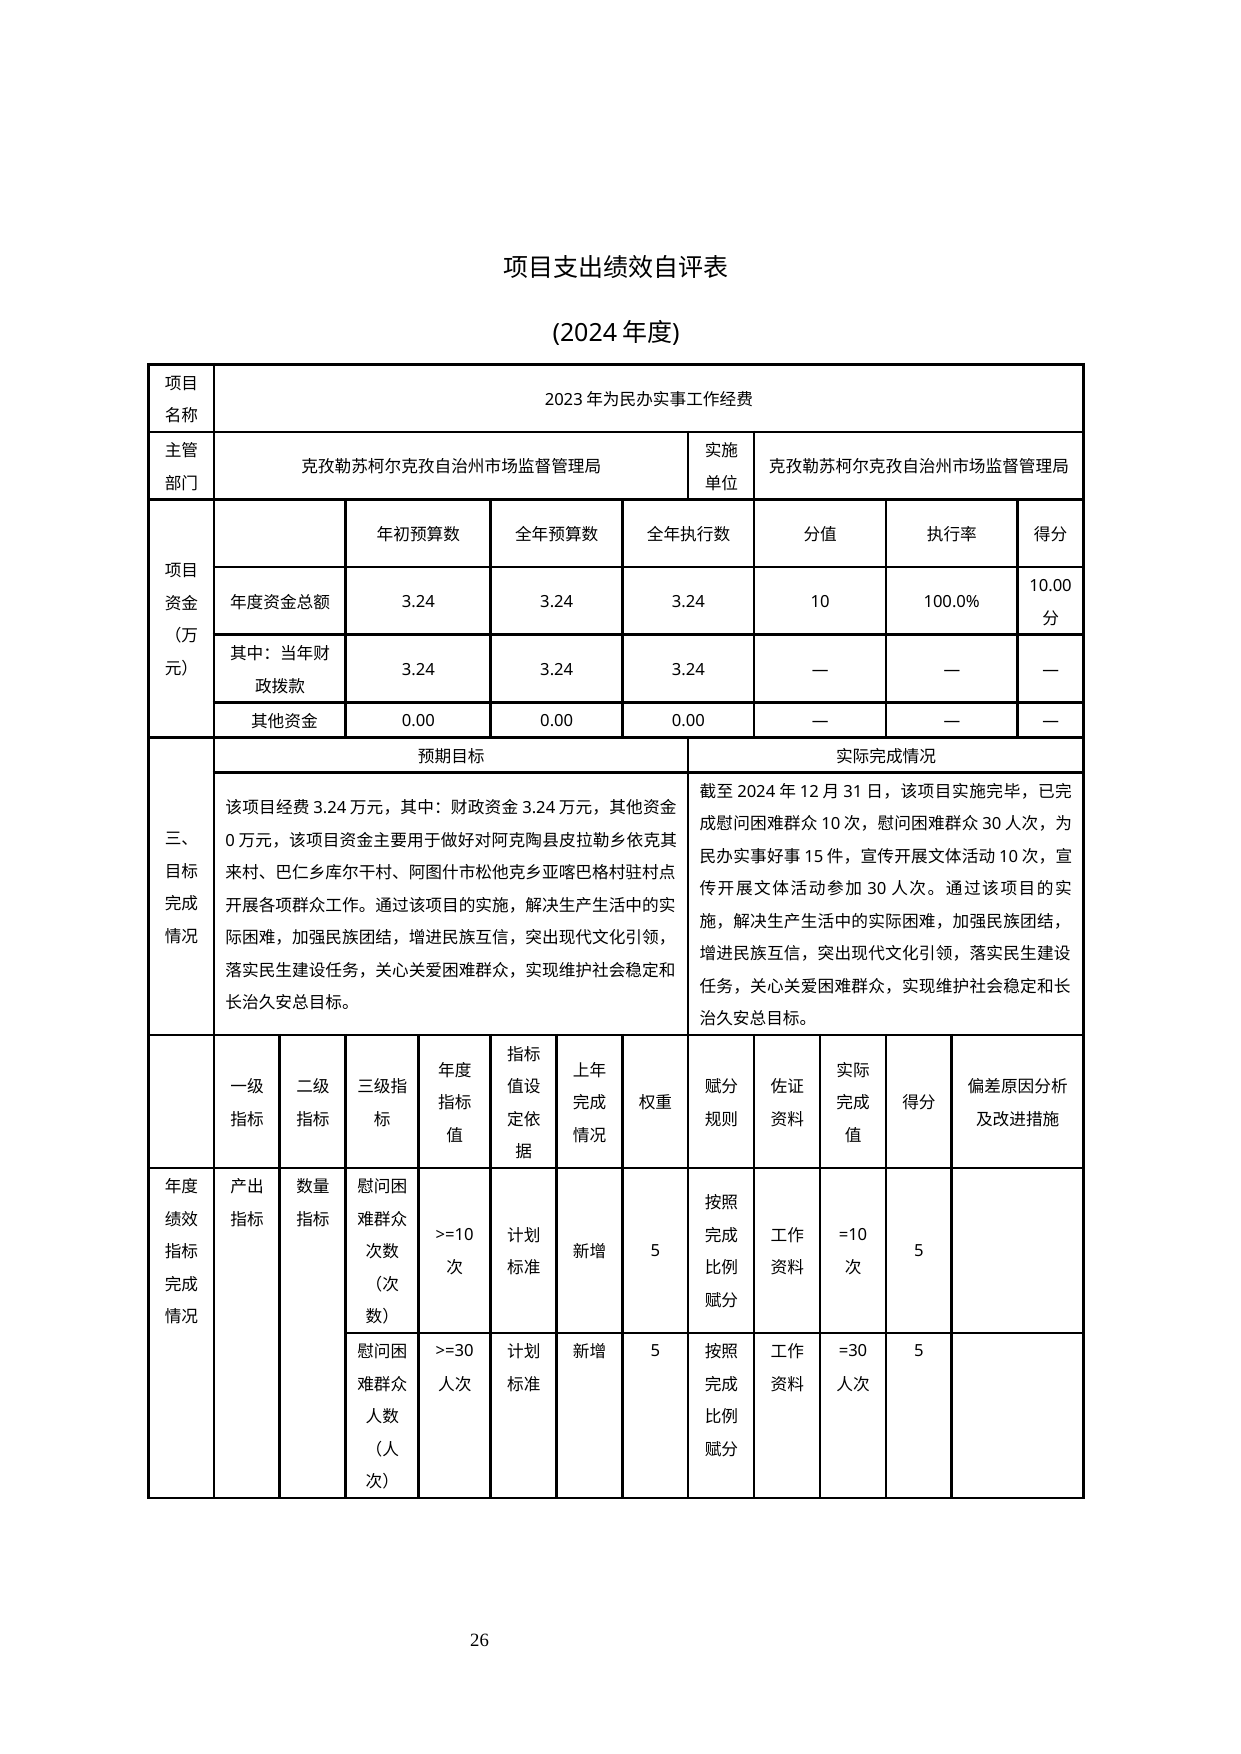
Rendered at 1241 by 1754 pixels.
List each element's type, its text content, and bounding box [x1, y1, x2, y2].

table_cell 计划标准 [492, 1334, 555, 1497]
table_cell 0.00 [347, 704, 489, 736]
table_cell 工作资料 [755, 1334, 819, 1497]
table_cell 佐证资料 [755, 1036, 819, 1166]
table_cell 项目名称 [150, 366, 213, 431]
table_cell 二级指标 [281, 1036, 344, 1166]
table_cell 5 [624, 1334, 687, 1497]
table_cell [150, 1036, 213, 1166]
table_cell — [1019, 636, 1082, 701]
table_cell — [755, 636, 885, 701]
table_cell 慰问困难群众人数（人次） [347, 1334, 417, 1497]
table_cell 0.00 [624, 704, 753, 736]
table_cell 工作资料 [755, 1169, 819, 1331]
table_cell 得分 [887, 1036, 950, 1166]
table_cell 按照完成比例赋分 [689, 1334, 753, 1497]
table_cell 该项目经费3.24万元，其中：财政资金3.24万元，其他资金0万元，该项目资金主要用于做好对阿克陶县皮拉勒乡依克其来村、巴仁乡库尔干村、阿图什市松他克乡亚喀巴格村驻村点开展各项群众工作。通过该项目的实施，解决生产生活中的实际困难，加强民族团结，增进民族互信，突出现代文化引领，落实民生建设任务，关心关爱困难群众，实现维护社会稳定和长治久安总目标。 [215, 774, 687, 1034]
table_cell >=30人次 [420, 1334, 489, 1497]
table_cell 3.24 [492, 636, 621, 701]
table_cell =30人次 [821, 1334, 885, 1497]
table_cell 实施单位 [689, 433, 753, 498]
table_cell — [755, 704, 885, 736]
table_cell 产出指标 [215, 1169, 278, 1497]
table_cell 全年执行数 [624, 501, 753, 566]
table_cell 3.24 [492, 568, 621, 633]
table_cell 新增 [558, 1334, 621, 1497]
table_cell — [887, 636, 1016, 701]
table_cell 克孜勒苏柯尔克孜自治州市场监督管理局 [755, 433, 1082, 498]
table_cell 三、目标完成情况 [150, 739, 213, 1034]
table_cell 执行率 [887, 501, 1016, 566]
table_cell 3.24 [624, 568, 753, 633]
table_cell 实际完成情况 [689, 739, 1082, 771]
table_header 项目支出绩效自评表 [148, 233, 1083, 298]
table_cell 年度资金总额 [215, 568, 344, 633]
table_cell — [1019, 704, 1082, 736]
table_cell [953, 1169, 1082, 1331]
table_cell (2024年度) [148, 298, 1083, 363]
table_cell 2023年为民办实事工作经费 [215, 366, 1082, 431]
table_cell 主管部门 [150, 433, 213, 498]
table_cell 新增 [558, 1169, 621, 1331]
table_cell 0.00 [492, 704, 621, 736]
table_cell 一级指标 [215, 1036, 278, 1166]
table_cell 数量指标 [281, 1169, 344, 1497]
table_cell 赋分规则 [689, 1036, 753, 1166]
table_cell [215, 501, 344, 566]
table_cell 3.24 [347, 636, 489, 701]
table_cell =10次 [821, 1169, 885, 1331]
table_cell 全年预算数 [492, 501, 621, 566]
table_cell 3.24 [347, 568, 489, 633]
table_cell 其中：当年财政拨款 [215, 636, 344, 701]
table_cell 10.00分 [1019, 568, 1082, 633]
table_cell 权重 [624, 1036, 687, 1166]
table_cell 5 [887, 1334, 950, 1497]
table_cell 三级指标 [347, 1036, 417, 1166]
table_cell 预期目标 [215, 739, 687, 771]
table_cell 年度指标值 [420, 1036, 489, 1166]
table_cell 年度绩效指标完成情况 [150, 1169, 213, 1497]
table_cell 实际完成值 [821, 1036, 885, 1166]
table_cell 截至2024年12月31日，该项目实施完毕，已完成慰问困难群众10次，慰问困难群众30人次，为民办实事好事15件，宣传开展文体活动10次，宣传开展文体活动参加30人次。通过该项目的实施，解决生产生活中的实际困难，加强民族团结，增进民族互信，突出现代文化引领，落实民生建设任务，关心关爱困难群众，实现维护社会稳定和长治久安总目标。 [689, 774, 1082, 1034]
table_cell 上年完成情况 [558, 1036, 621, 1166]
table_cell 年初预算数 [347, 501, 489, 566]
table_cell 得分 [1019, 501, 1082, 566]
table_cell 100.0% [887, 568, 1016, 633]
table_cell 计划标准 [492, 1169, 555, 1331]
table_cell 分值 [755, 501, 885, 566]
table_cell 克孜勒苏柯尔克孜自治州市场监督管理局 [215, 433, 687, 498]
table_cell 按照完成比例赋分 [689, 1169, 753, 1331]
table_cell >=10次 [420, 1169, 489, 1331]
table_cell 3.24 [624, 636, 753, 701]
table_cell 5 [624, 1169, 687, 1331]
table_cell — [887, 704, 1016, 736]
table_cell 10 [755, 568, 885, 633]
table_cell 指标值设定依据 [492, 1036, 555, 1166]
table_cell 5 [887, 1169, 950, 1331]
table_cell 项目资金 （万元） [150, 501, 213, 736]
table_cell 慰问困难群众次数（次数） [347, 1169, 417, 1331]
table_cell 其他资金 [215, 704, 344, 736]
table_cell 偏差原因分析及改进措施 [953, 1036, 1082, 1166]
table_cell [953, 1334, 1082, 1497]
